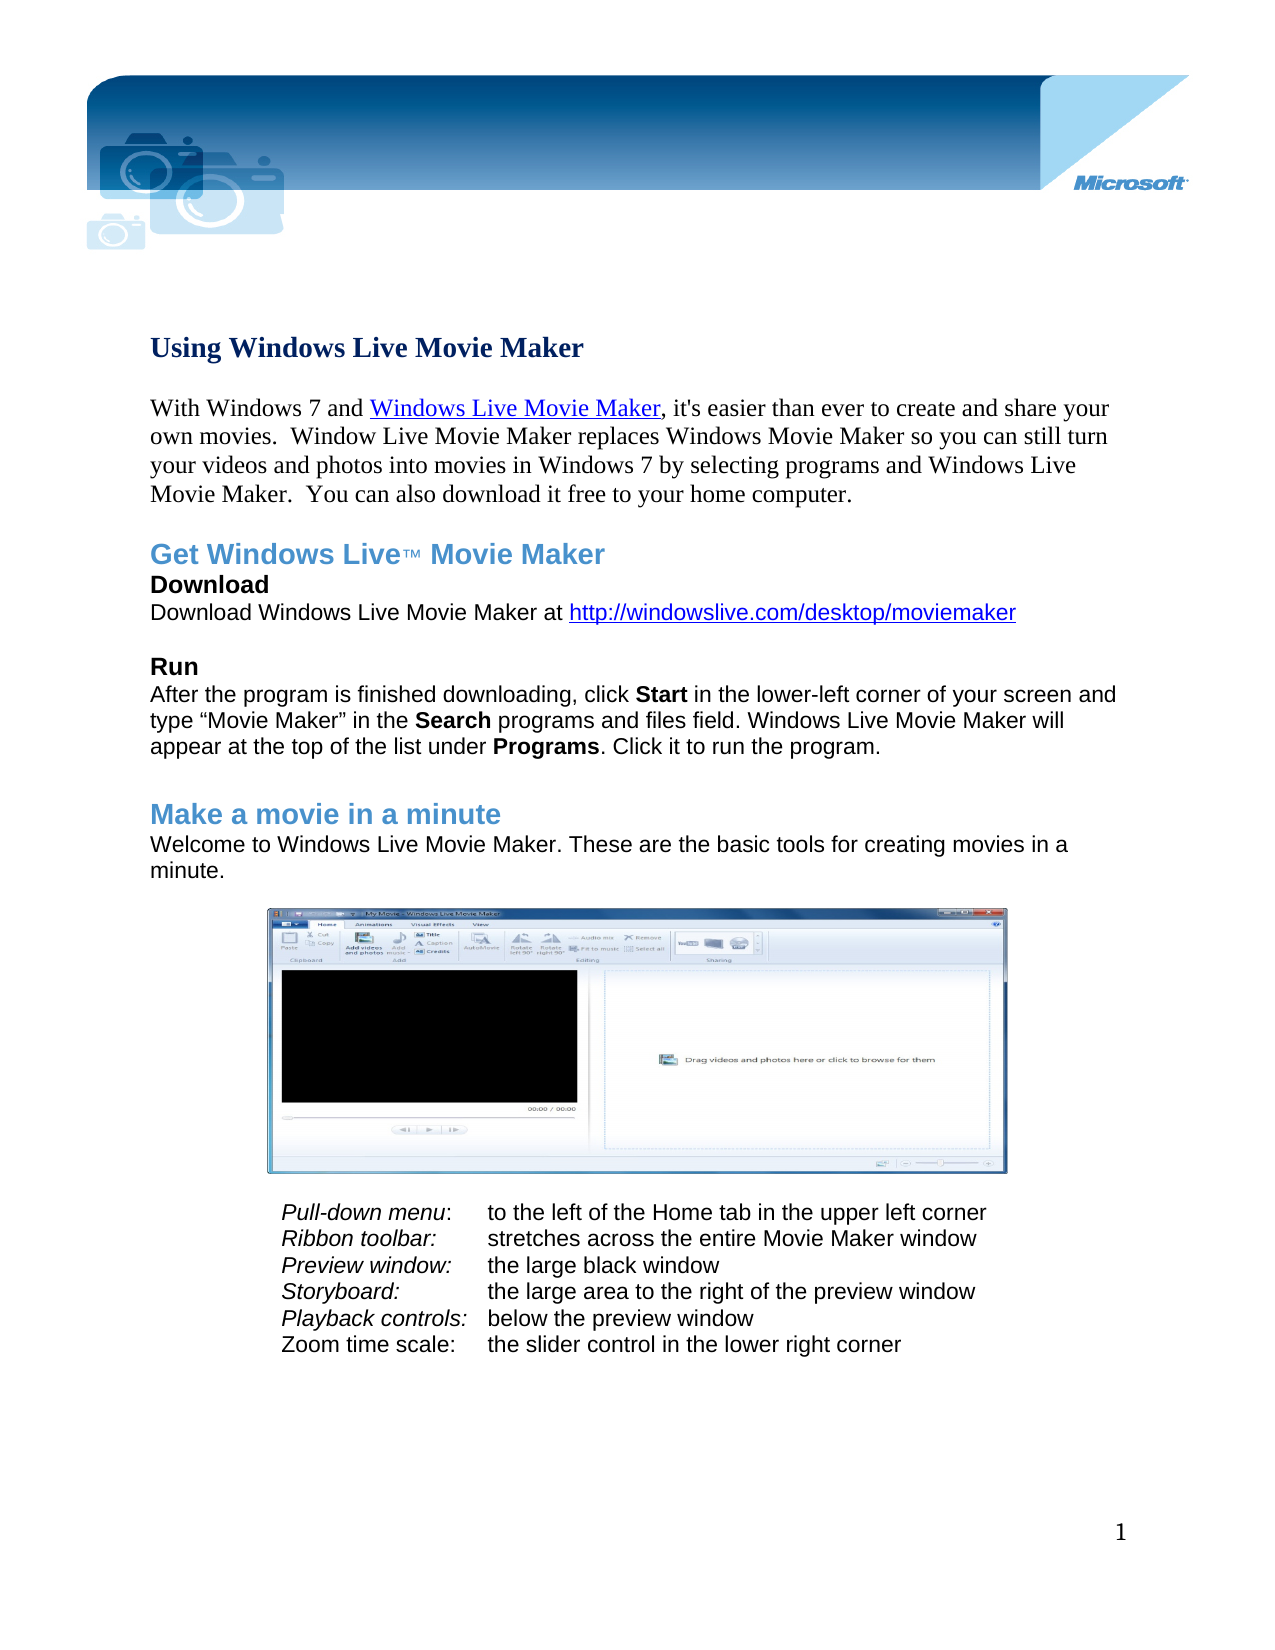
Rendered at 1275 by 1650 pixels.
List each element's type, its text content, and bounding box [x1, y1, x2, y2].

text Storyboard: the large area to the right of the preview window [281, 1278, 1012, 1304]
text Run After the program is finished downloading, click Start in the lower-left corner of your screen and type “Movie Maker” in the Search programs and files field. Windows Live Movie Maker will appear at the top of the list under Programs. Click it to run the program. [150, 652, 1125, 760]
text Preview window: the large black window [281, 1252, 1012, 1278]
text Download Download Windows Live Movie Maker at http://windowslive.com/desktop/moviemaker [150, 570, 1125, 626]
text Pull-down menu: to the left of the Home tab in the upper left corner [281, 1199, 1012, 1225]
text Playback controls: below the preview window [281, 1304, 1012, 1331]
picture [0, 8, 1275, 301]
text With Windows 7 and Windows Live Movie Maker, it's easier than ever to create and share your own movies. Window Live Movie Maker replaces Windows Movie Maker so you can still turn your videos and photos into movies in Windows 7 by selecting programs and Windows Live Movie Maker. You can also download it free to your home computer. [150, 393, 1125, 508]
text Ribbon toolbar: stretches across the entire Movie Maker window [281, 1225, 1012, 1252]
text Make a movie in a minute Welcome to Windows Live Movie Maker. These are the basic tools for creating movies in a minute. [150, 797, 1125, 883]
text Zoom time scale: the slider control in the lower right corner [281, 1331, 1012, 1357]
subtitle Get Windows Live™ Movie Maker [150, 537, 1125, 570]
picture [267, 908, 1008, 1174]
text Using Windows Live Movie Maker [150, 330, 1125, 363]
